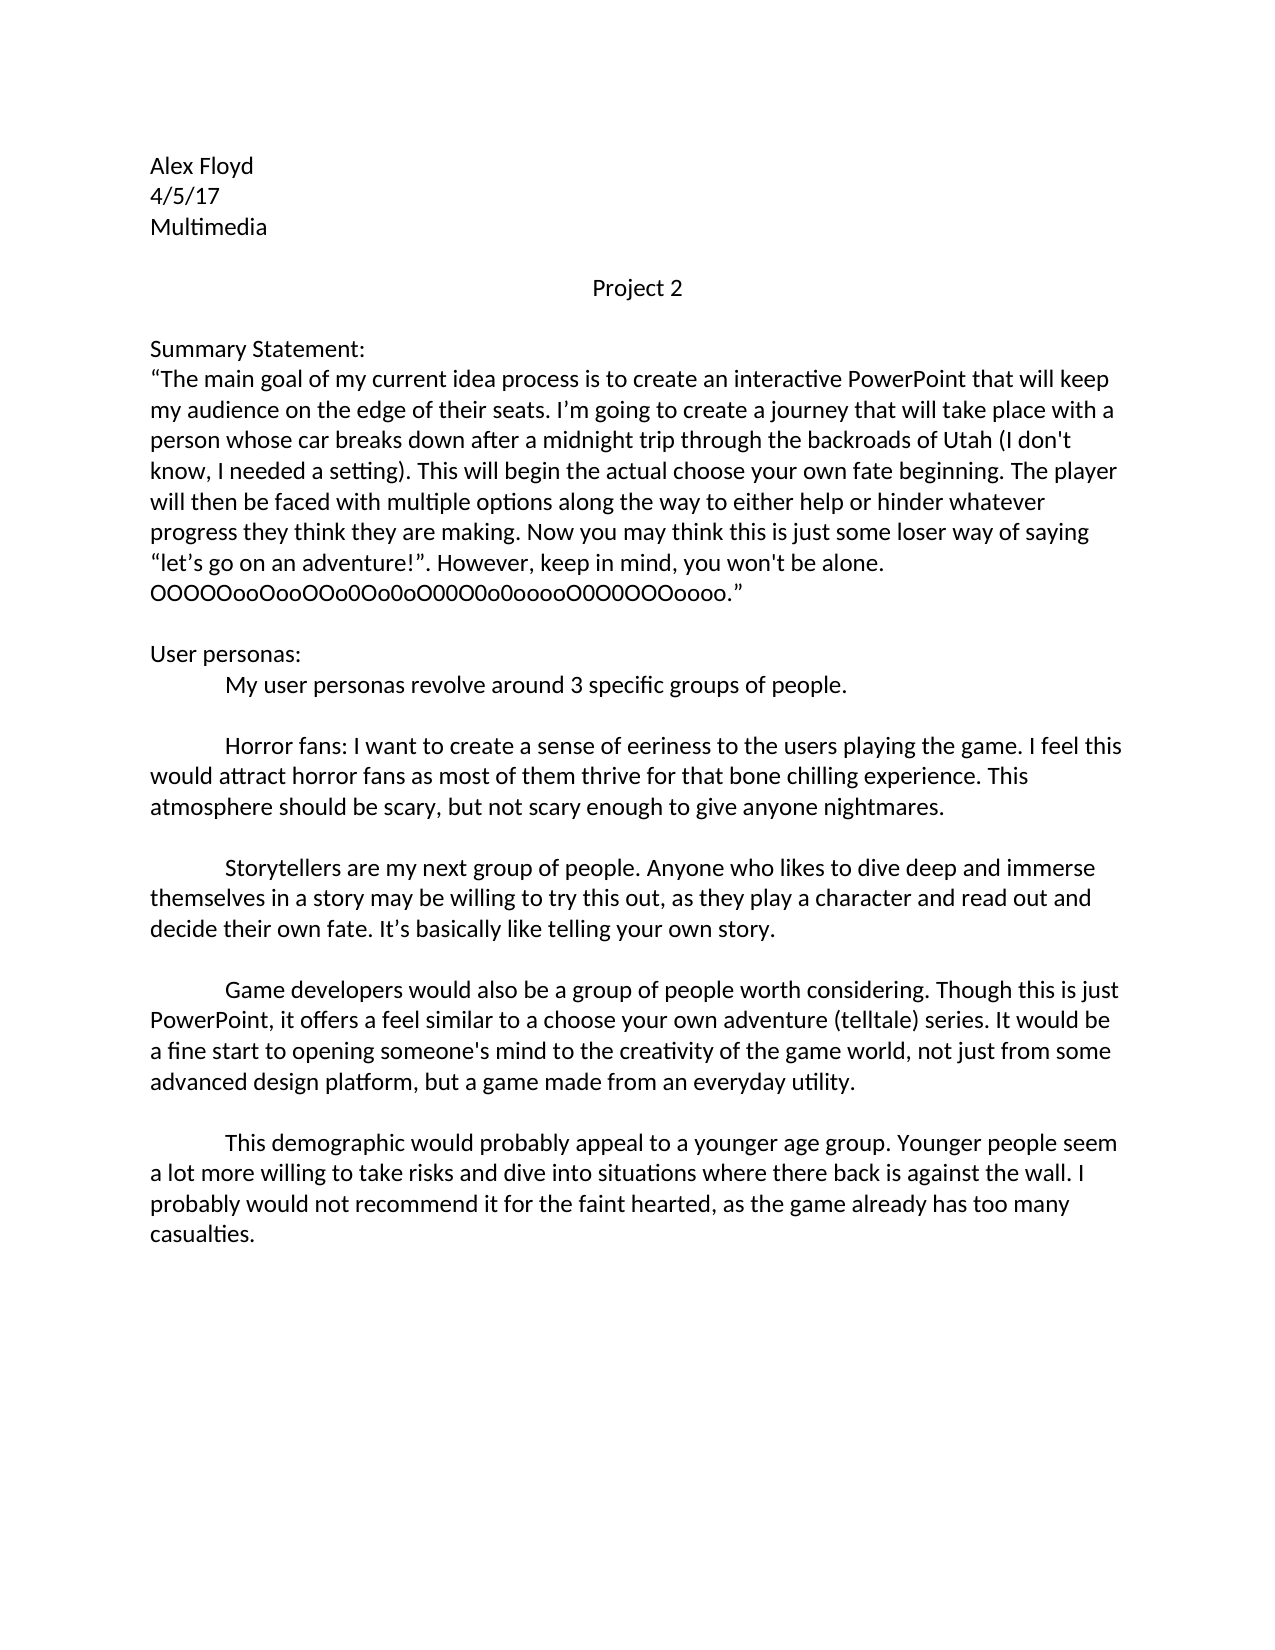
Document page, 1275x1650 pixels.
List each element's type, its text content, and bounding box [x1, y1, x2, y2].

text This demographic would probably appeal to a younger age group. Younger people seem a lot more willing to take risks and dive into situations where there back is against the wall. I probably would not recommend it for the faint hearted, as the game already has too many casualties. [150, 1127, 1125, 1249]
text Multimedia [150, 211, 1125, 242]
text Horror fans: I want to create a sense of eeriness to the users playing the game. I feel this would attract horror fans as most of them thrive for that bone chilling experience. This atmosphere should be scary, but not scary enough to give anyone nightmares. [150, 730, 1125, 821]
text User personas: [150, 638, 1125, 669]
text Alex Floyd [150, 150, 1125, 181]
text Storytellers are my next group of people. Anyone who likes to dive deep and immerse themselves in a story may be willing to try this out, as they play a character and read out and decide their own fate. It’s basically like telling your own story. [150, 852, 1125, 943]
text Project 2 [150, 272, 1125, 303]
text 4/5/17 [150, 181, 1125, 211]
text “The main goal of my current idea process is to create an interactive PowerPoint that will keep my audience on the edge of their seats. I’m going to create a journey that will take place with a person whose car breaks down after a midnight trip through the backroads of Utah (I don't know, I needed a setting). This will begin the actual choose your own fate beginning. The player will then be faced with multiple options along the way to either help or hinder whatever progress they think they are making. Now you may think this is just some loser way of saying “let’s go on an adventure!”. However, keep in mind, you won't be alone. OOOOOooOooOOo0Oo0oO00O0o0ooooO0O0OOOoooo.” [150, 364, 1125, 608]
text My user personas revolve around 3 specific groups of people. [150, 669, 1125, 699]
text Summary Statement: [150, 333, 1125, 364]
text Game developers would also be a group of people worth considering. Though this is just PowerPoint, it offers a feel similar to a choose your own adventure (telltale) series. It would be a fine start to opening someone's mind to the creativity of the game world, not just from some advanced design platform, but a game made from an everyday utility. [150, 974, 1125, 1096]
